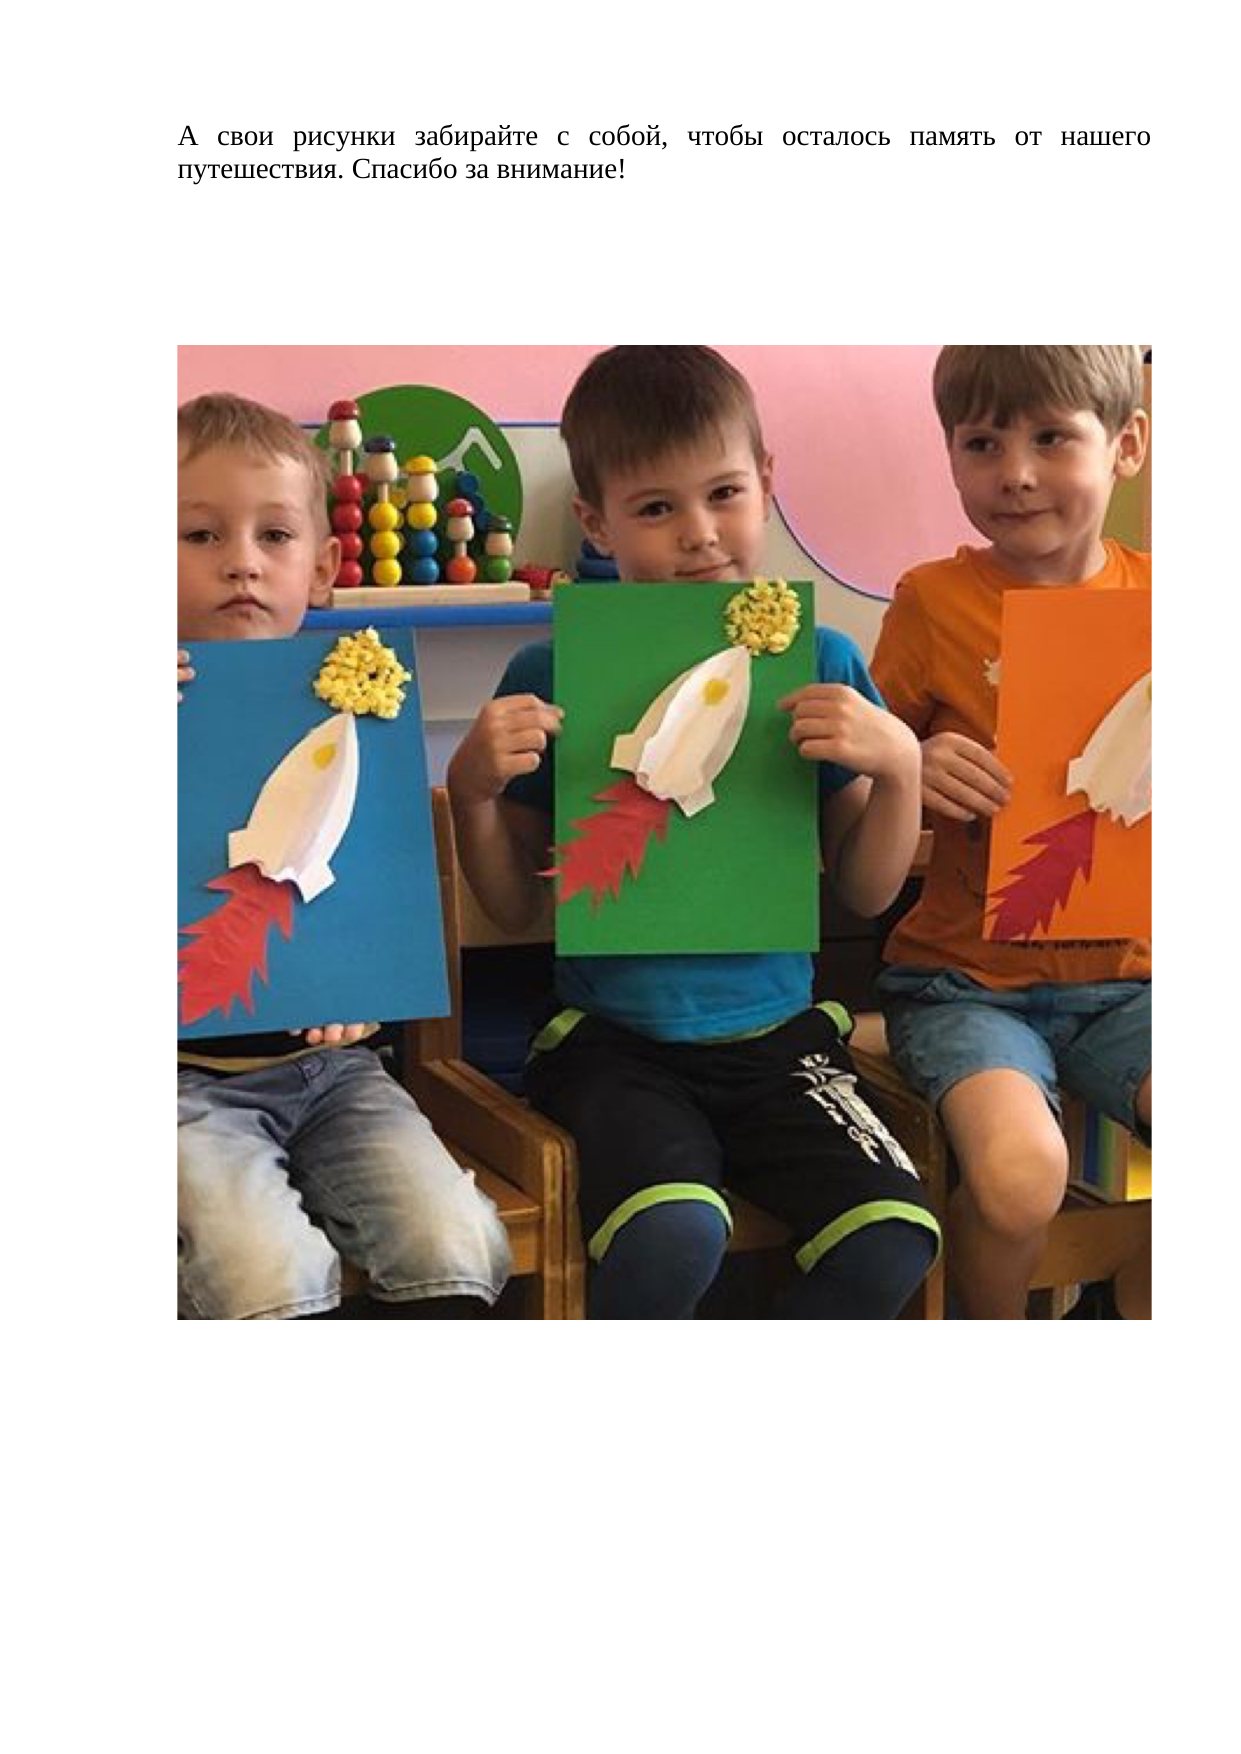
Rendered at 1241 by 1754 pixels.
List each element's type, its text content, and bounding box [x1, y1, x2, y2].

text А свои рисунки забирайте с собой, чтобы осталось память от нашего путешествия. Спасибо за внимание! [177, 118, 1152, 185]
picture [177, 345, 1152, 1320]
